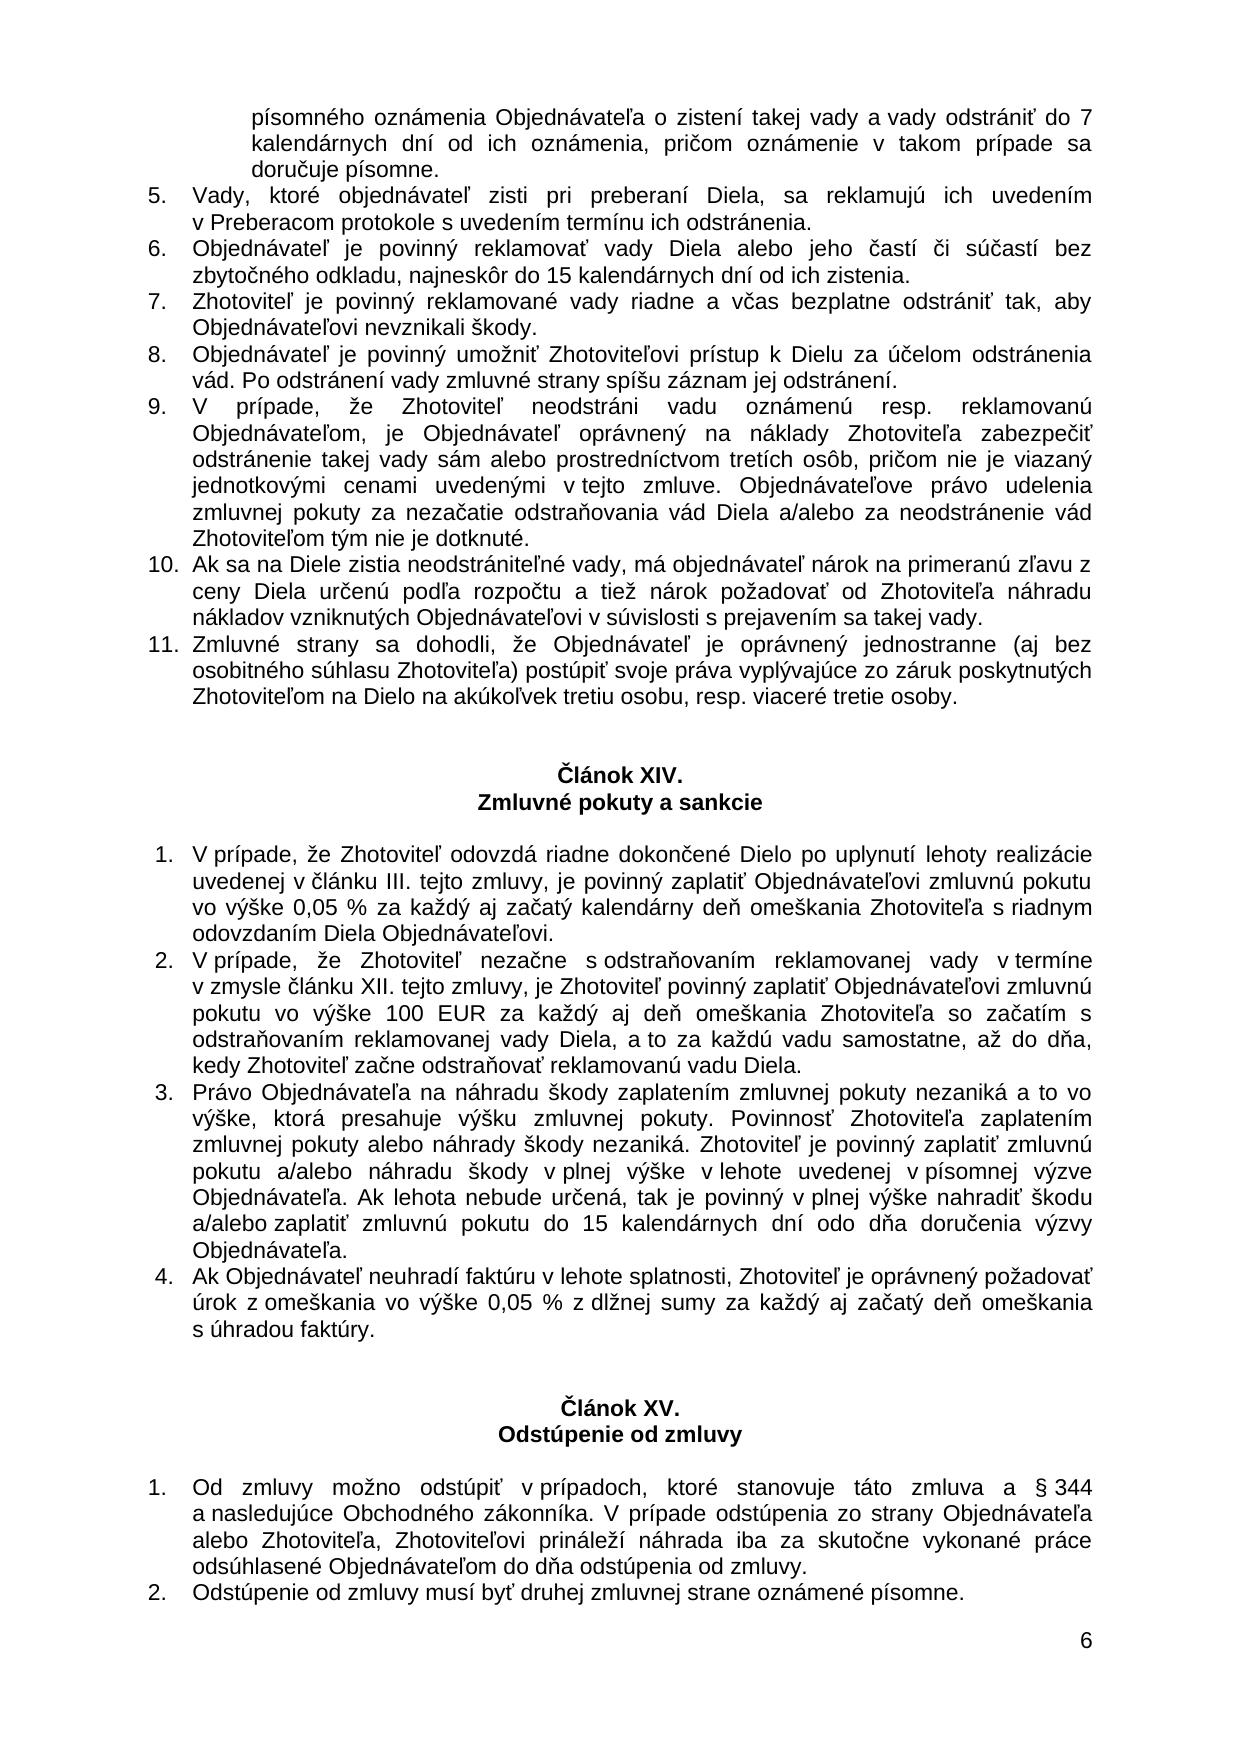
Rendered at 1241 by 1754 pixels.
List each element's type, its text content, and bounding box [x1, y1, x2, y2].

text Článok XIV. [148, 762, 1093, 789]
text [192, 103, 1093, 182]
text 8. Objednávateľ je povinný umožniť Zhotoviteľovi prístup k Dielu za účelom odstránenia vád. Po odstránení vady zmluvné strany spíšu záznam jej odstránení. [148, 341, 1093, 393]
text Odstúpenie od zmluvy [148, 1421, 1093, 1447]
text Zmluvné pokuty a sankcie [148, 789, 1093, 815]
list Od zmluvy možno odstúpiť v prípadoch, ktoré stanovuje táto zmluva a § 344 a nasledujúce Obchodného zákonníka. V prípade odstúpenia zo strany Objednávateľa alebo Zhotoviteľa, Zhotoviteľovi prináleží náhrada iba za skutočne vykonané práce odsúhlasené Objednávateľom do dňa odstúpenia od zmluvy. [148, 1474, 1093, 1579]
list Ak Objednávateľ neuhradí faktúru v lehote splatnosti, Zhotoviteľ je oprávnený požadovať úrok z omeškania vo výške 0,05 % z dlžnej sumy za každý aj začatý deň omeškania s úhradou faktúry. [154, 1263, 1093, 1342]
list Právo Objednávateľa na náhradu škody zaplatením zmluvnej pokuty nezaniká a to vo výške, ktorá presahuje výšku zmluvnej pokuty. Povinnosť Zhotoviteľa zaplatením zmluvnej pokuty alebo náhrady škody nezaniká. Zhotoviteľ je povinný zaplatiť zmluvnú pokutu a/alebo náhradu škody v plnej výške v lehote uvedenej v písomnej výzve Objednávateľa. Ak lehota nebude určená, tak je povinný v plnej výške nahradiť škodu a/alebo zaplatiť zmluvnú pokutu do 15 kalendárnych dní odo dňa doručenia výzvy Objednávateľa. [154, 1078, 1093, 1263]
text 11. Zmluvné strany sa dohodli, že Objednávateľ je oprávnený jednostranne (aj bez osobitného súhlasu Zhotoviteľa) postúpiť svoje práva vyplývajúce zo záruk poskytnutých Zhotoviteľom na Dielo na akúkoľvek tretiu osobu, resp. viaceré tretie osoby. [148, 631, 1093, 709]
text 5. Vady, ktoré objednávateľ zisti pri preberaní Diela, sa reklamujú ich uvedením v Preberacom protokole s uvedením termínu ich odstránenia. [148, 182, 1093, 235]
text 7. Zhotoviteľ je povinný reklamované vady riadne a včas bezplatne odstrániť tak, aby Objednávateľovi nevznikali škody. [148, 288, 1093, 341]
text Článok XV. [148, 1395, 1093, 1421]
list V prípade, že Zhotoviteľ odovzdá riadne dokončené Dielo po uplynutí lehoty realizácie uvedenej v článku III. tejto zmluvy, je povinný zaplatiť Objednávateľovi zmluvnú pokutu vo výške 0,05 % za každý aj začatý kalendárny deň omeškania Zhotoviteľa s riadnym odovzdaním Diela Objednávateľovi. [154, 841, 1093, 947]
list Odstúpenie od zmluvy musí byť druhej zmluvnej strane oznámené písomne. [148, 1579, 1093, 1606]
text 6. Objednávateľ je povinný reklamovať vady Diela alebo jeho častí či súčastí bez zbytočného odkladu, najneskôr do 15 kalendárnych dní od ich zistenia. [148, 235, 1093, 288]
text 9. V prípade, že Zhotoviteľ neodstráni vadu oznámenú resp. reklamovanú Objednávateľom, je Objednávateľ oprávnený na náklady Zhotoviteľa zabezpečiť odstránenie takej vady sám alebo prostredníctvom tretích osôb, pričom nie je viazaný jednotkovými cenami uvedenými v tejto zmluve. Objednávateľove právo udelenia zmluvnej pokuty za nezačatie odstraňovania vád Diela a/alebo za neodstránenie vád Zhotoviteľom tým nie je dotknuté. [148, 393, 1093, 551]
list V prípade, že Zhotoviteľ nezačne s odstraňovaním reklamovanej vady v termíne v zmysle článku XII. tejto zmluvy, je Zhotoviteľ povinný zaplatiť Objednávateľovi zmluvnú pokutu vo výške 100 EUR za každý aj deň omeškania Zhotoviteľa so začatím s odstraňovaním reklamovanej vady Diela, a to za každú vadu samostatne, až do dňa, kedy Zhotoviteľ začne odstraňovať reklamovanú vadu Diela. [154, 947, 1093, 1078]
text 10. Ak sa na Diele zistia neodstrániteľné vady, má objednávateľ nárok na primeranú zľavu z ceny Diela určenú podľa rozpočtu a tiež nárok požadovať od Zhotoviteľa náhradu nákladov vzniknutých Objednávateľovi v súvislosti s prejavením sa takej vady. [148, 551, 1093, 631]
